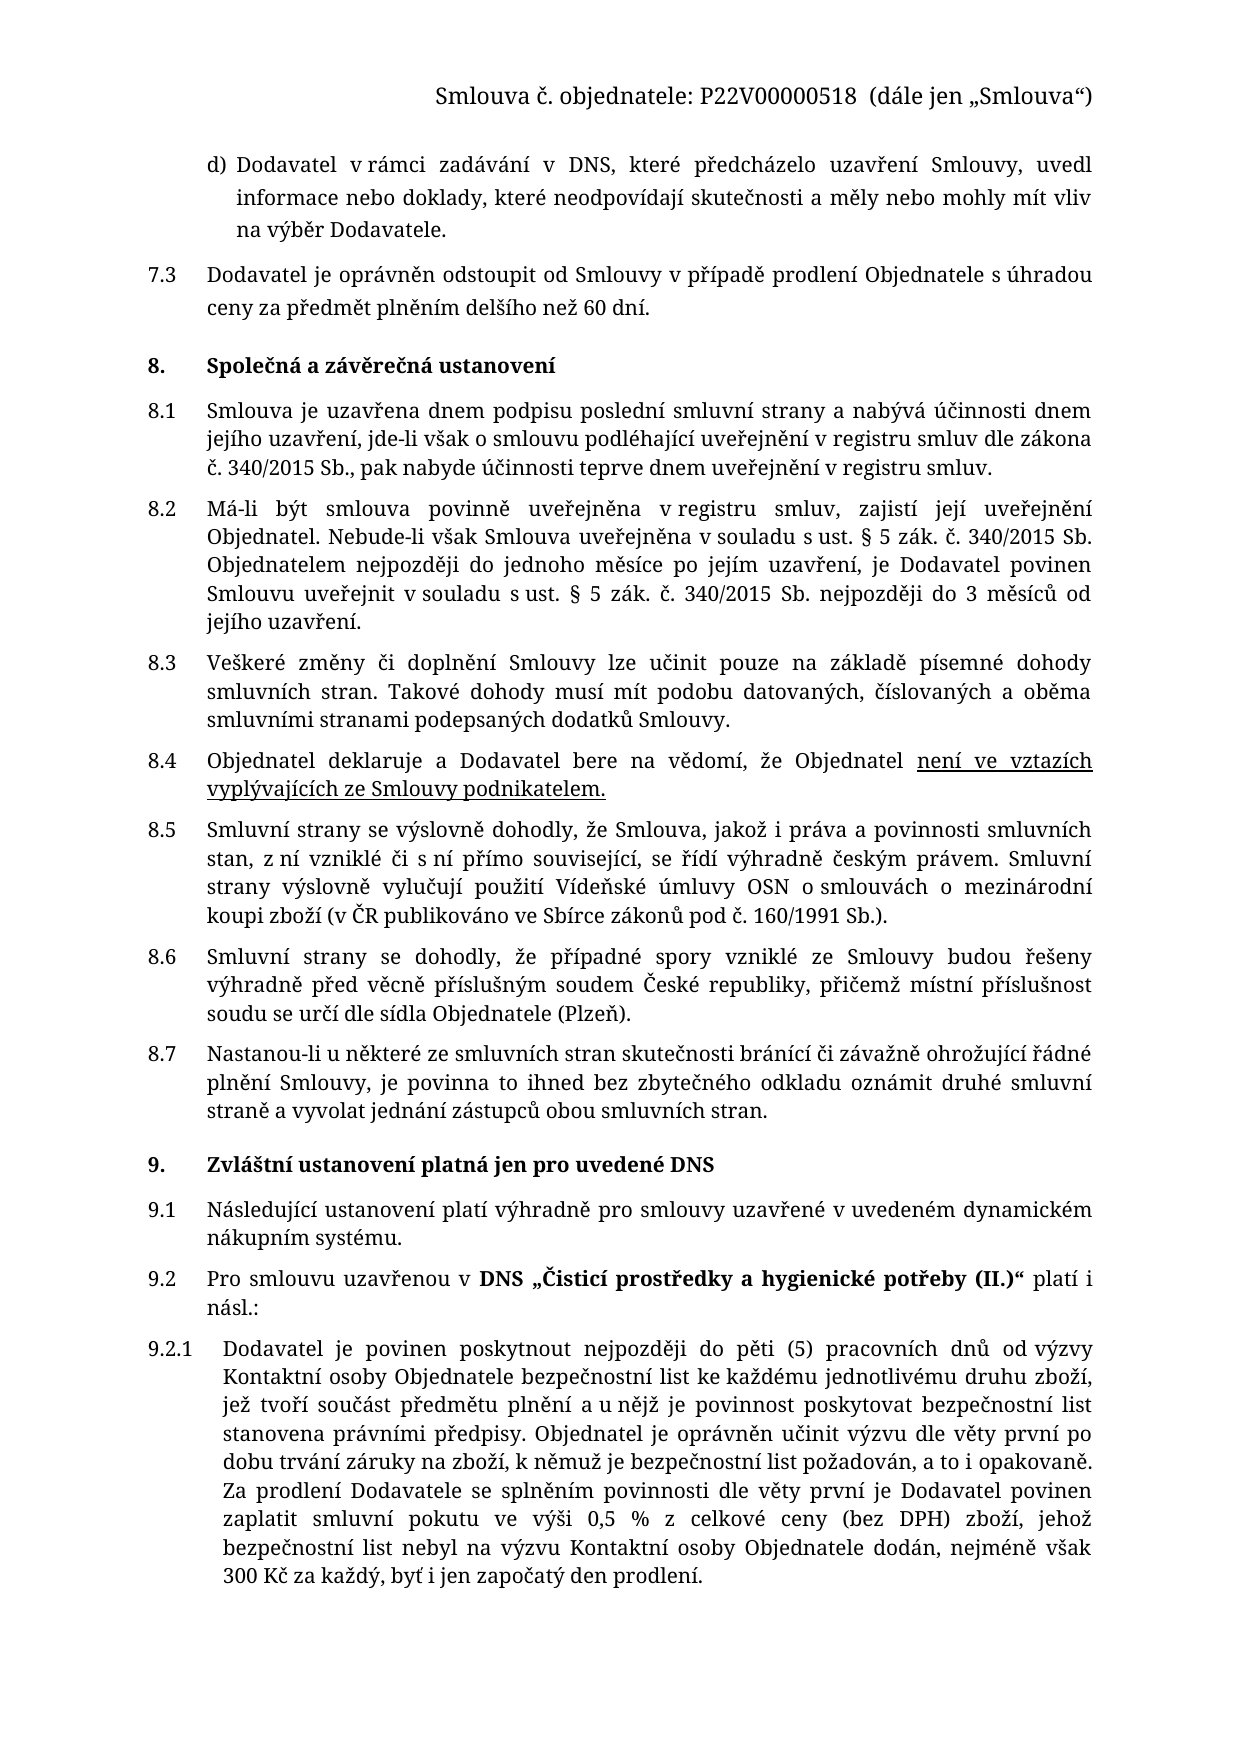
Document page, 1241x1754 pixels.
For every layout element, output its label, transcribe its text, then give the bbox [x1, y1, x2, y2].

list Objednatel deklaruje a Dodavatel bere na vědomí, že Objednatel není ve vztazích vyplývajících ze Smlouvy podnikatelem. [148, 746, 1093, 803]
list Smluvní strany se výslovně dohodly, že Smlouva, jakož i práva a povinnosti smluvních stan, z ní vzniklé či s ní přímo související, se řídí výhradně českým právem. Smluvní strany výslovně vylučují použití Vídeňské úmluvy OSN o smlouvách o mezinárodní koupi zboží (v ČR publikováno ve Sbírce zákonů pod č. 160/1991 Sb.). [148, 816, 1093, 929]
list Společná a závěrečná ustanovení [148, 351, 1093, 379]
list Nastanou-li u některé ze smluvních stran skutečnosti bránící či závažně ohrožující řádné plnění Smlouvy, je povinna to ihned bez zbytečného odkladu oznámit druhé smluvní straně a vyvolat jednání zástupců obou smluvních stran. [148, 1039, 1093, 1125]
list Zvláštní ustanovení platná jen pro uvedené DNS [148, 1150, 1093, 1178]
list Smluvní strany se dohodly, že případné spory vzniklé ze Smlouvy budou řešeny výhradně před věcně příslušným soudem České republiky, přičemž místní příslušnost soudu se určí dle sídla Objednatele (Plzeň). [148, 942, 1093, 1027]
list Smlouva je uzavřena dnem podpisu poslední smluvní strany a nabývá účinnosti dnem jejího uzavření, jde-li však o smlouvu podléhající uveřejnění v registru smluv dle zákona č. 340/2015 Sb., pak nabyde účinnosti teprve dnem uveřejnění v registru smluv. [148, 396, 1093, 481]
list Dodavatel je povinen poskytnout nejpozději do pěti (5) pracovních dnů od výzvy Kontaktní osoby Objednatele bezpečnostní list ke každému jednotlivému druhu zboží, jež tvoří součást předmětu plnění a u nějž je povinnost poskytovat bezpečnostní list stanovena právními předpisy. Objednatel je oprávněn učinit výzvu dle věty první po dobu trvání záruky na zboží, k němuž je bezpečnostní list požadován, a to i opakovaně. Za prodlení Dodavatele se splněním povinnosti dle věty první je Dodavatel povinen zaplatit smluvní pokutu ve výši 0,5 % z celkové ceny (bez DPH) zboží, jehož bezpečnostní list nebyl na výzvu Kontaktní osoby Objednatele dodán, nejméně však 300 Kč za každý, byť i jen započatý den prodlení. [148, 1334, 1093, 1590]
list Dodavatel v rámci zadávání v DNS, které předcházelo uzavření Smlouvy, uvedl informace nebo doklady, které neodpovídají skutečnosti a měly nebo mohly mít vliv na výběr Dodavatele. [207, 150, 1093, 244]
list Následující ustanovení platí výhradně pro smlouvy uzavřené v uvedeném dynamickém nákupním systému. [148, 1195, 1093, 1252]
list Má-li být smlouva povinně uveřejněna v registru smluv, zajistí její uveřejnění Objednatel. Nebude-li však Smlouva uveřejněna v souladu s ust. § 5 zák. č. 340/2015 Sb. Objednatelem nejpozději do jednoho měsíce po jejím uzavření, je Dodavatel povinen Smlouvu uveřejnit v souladu s ust. § 5 zák. č. 340/2015 Sb. nejpozději do 3 měsíců od jejího uzavření. [148, 494, 1093, 636]
list Dodavatel je oprávněn odstoupit od Smlouvy v případě prodlení Objednatele s úhradou ceny za předmět plněním delšího než 60 dní. [148, 261, 1093, 322]
list Pro smlouvu uzavřenou v DNS „Čisticí prostředky a hygienické potřeby (II.)“ platí i násl.: [148, 1264, 1093, 1321]
list Veškeré změny či doplnění Smlouvy lze učinit pouze na základě písemné dohody smluvních stran. Takové dohody musí mít podobu datovaných, číslovaných a oběma smluvními stranami podepsaných dodatků Smlouvy. [148, 648, 1093, 734]
